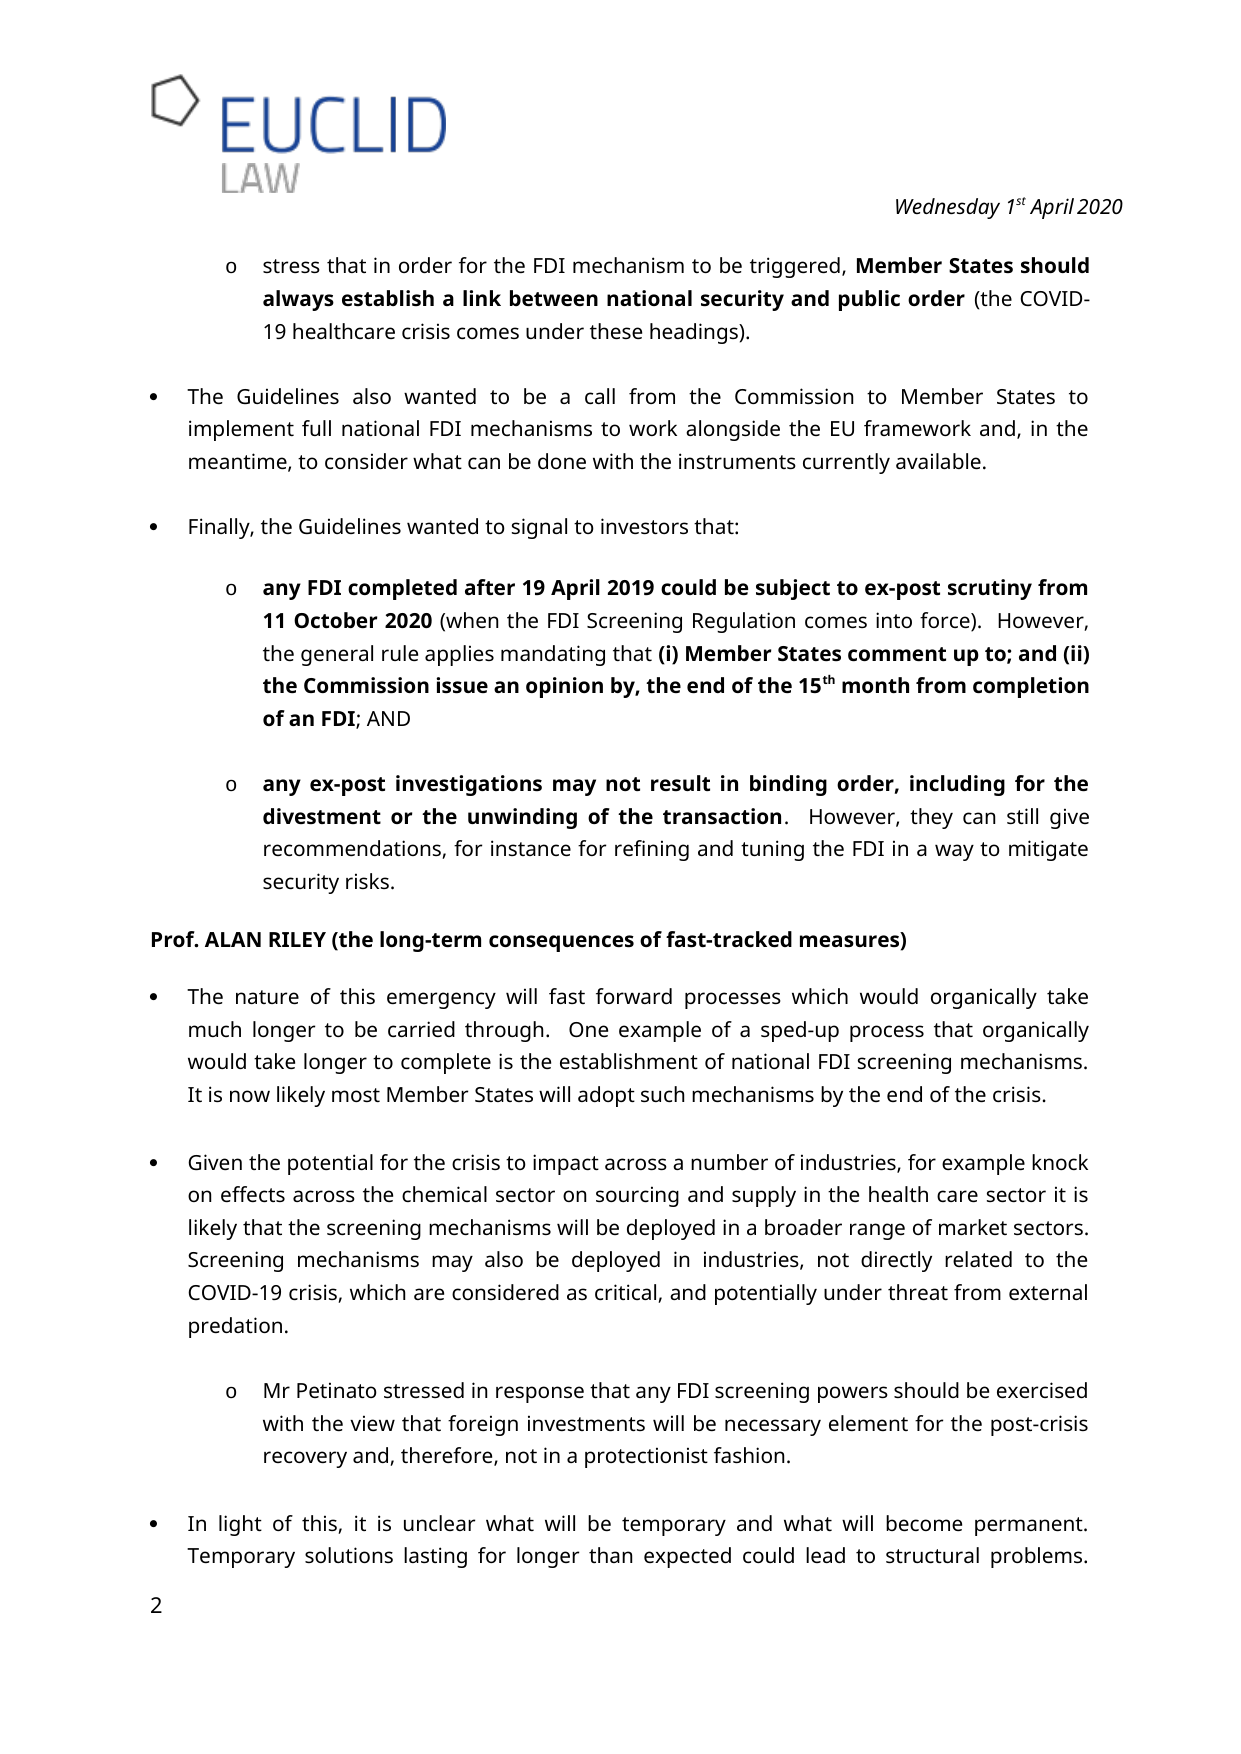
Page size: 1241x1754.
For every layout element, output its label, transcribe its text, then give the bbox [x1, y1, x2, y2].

list Given the potential for the crisis to impact across a number of industries, for example knock on effects across the chemical sector on sourcing and supply in the health care sector it is likely that the screening mechanisms will be deployed in a broader range of market sectors. Screening mechanisms may also be deployed in industries, not directly related to the COVID-19 crisis, which are considered as critical, and potentially under threat from external predation. [150, 1148, 1090, 1339]
list any FDI completed after 19 April 2019 could be subject to ex-post scrutiny from 11 October 2020 (when the FDI Screening Regulation comes into force). However, the general rule applies mandating that (i) Member States comment up to; and (ii) the Commission issue an opinion by, the end of the 15th month from completion of an FDI; AND [225, 573, 1090, 732]
text Prof. ALAN RILEY (the long-term consequences of fast-tracked measures) [150, 925, 1090, 953]
list The nature of this emergency will fast forward processes which would organically take much longer to be carried through. One example of a sped-up process that organically would take longer to complete is the establishment of national FDI screening mechanisms. It is now likely most Member States will adopt such mechanisms by the end of the crisis. [150, 982, 1090, 1108]
list stress that in order for the FDI mechanism to be triggered, Member States should always establish a link between national security and public order (the COVID-19 healthcare crisis comes under these headings). [225, 251, 1090, 345]
list The Guidelines also wanted to be a call from the Commission to Member States to implement full national FDI mechanisms to work alongside the EU framework and, in the meantime, to consider what can be done with the instruments currently available. [150, 382, 1090, 476]
list Finally, the Guidelines wanted to signal to investors that: [150, 512, 1090, 541]
list any ex-post investigations may not result in binding order, including for the divestment or the unwinding of the transaction. However, they can still give recommendations, for instance for refining and tuning the FDI in a way to mitigate security risks. [225, 769, 1090, 896]
list Mr Petinato stressed in response that any FDI screening powers should be exercised with the view that foreign investments will be necessary element for the post-crisis recovery and, therefore, not in a protectionist fashion. [225, 1376, 1090, 1470]
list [150, 1509, 1090, 1570]
